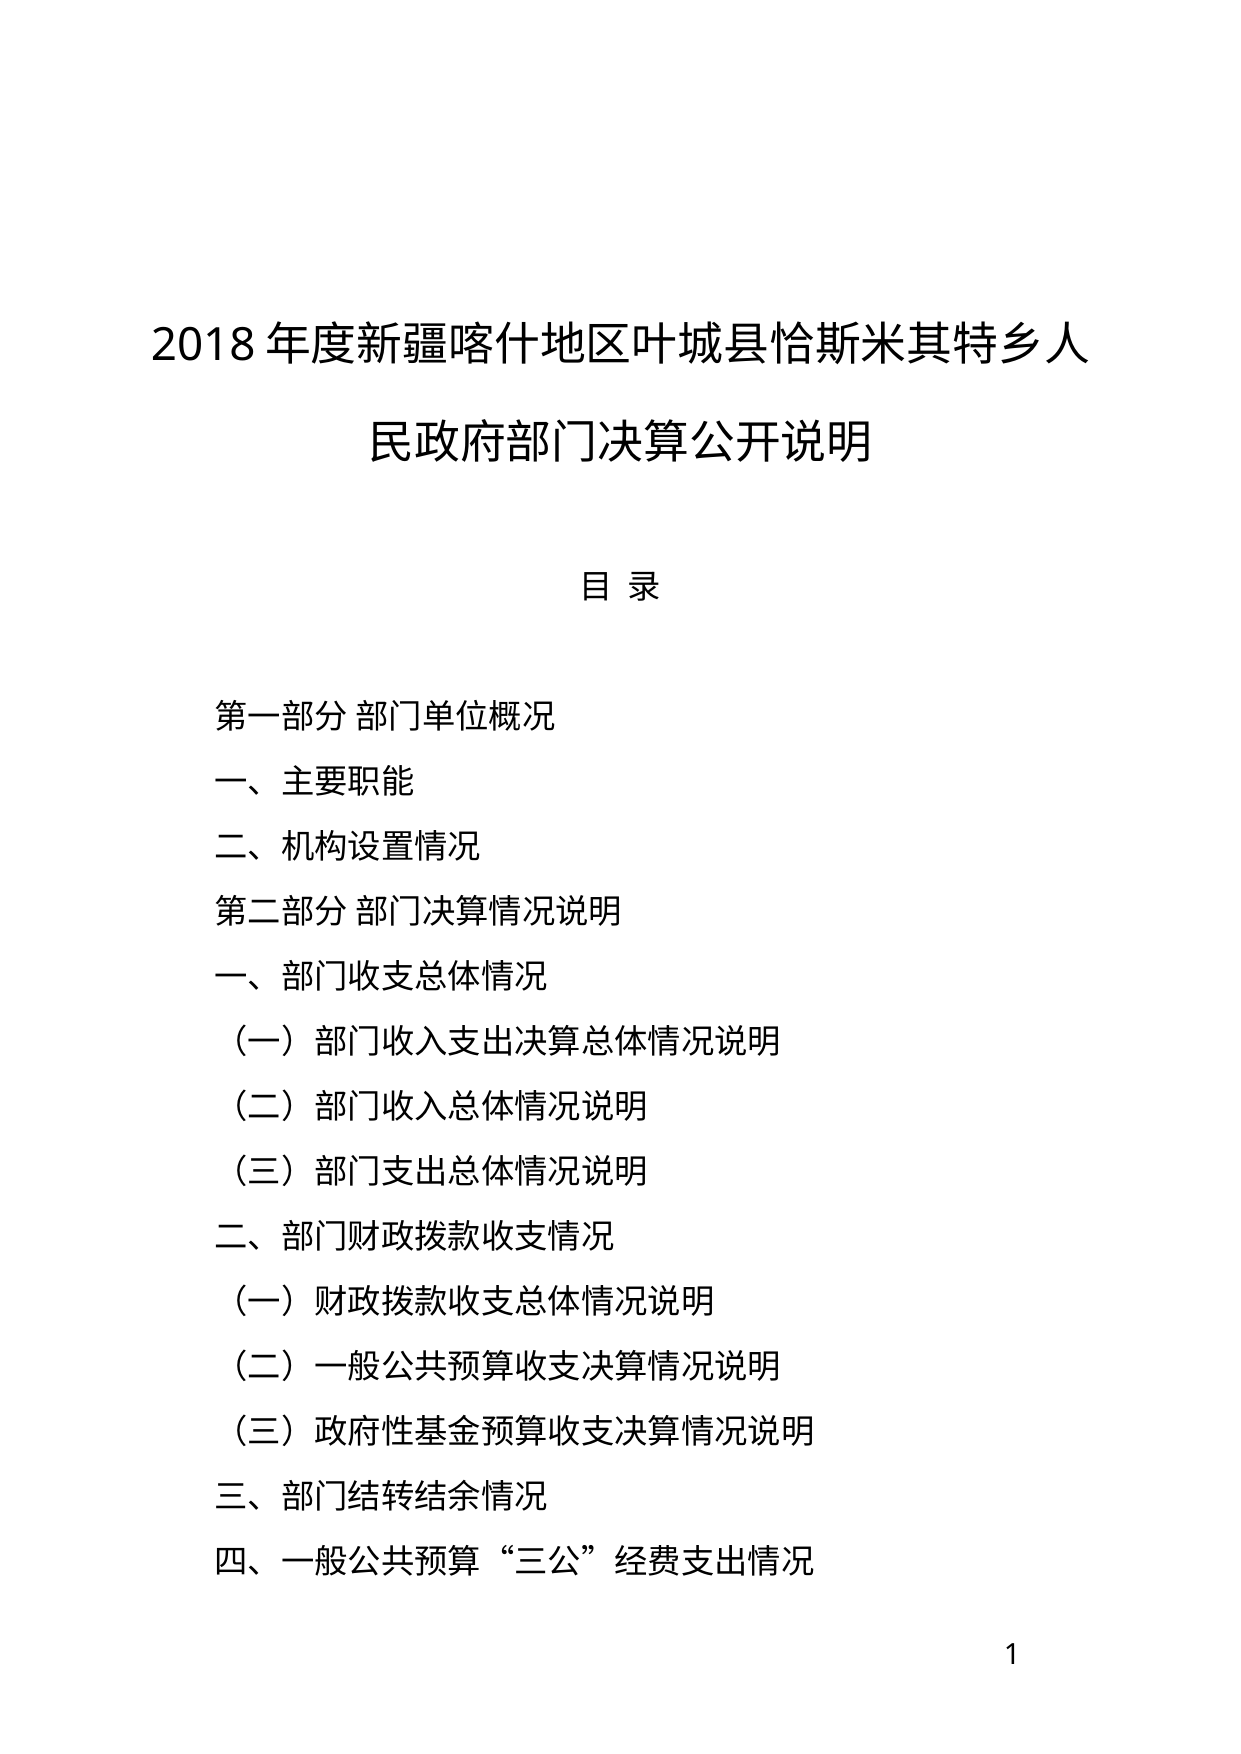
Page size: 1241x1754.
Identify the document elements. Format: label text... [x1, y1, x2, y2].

text 一、主要职能 [148, 747, 1092, 812]
text 二、机构设置情况 [148, 812, 1092, 877]
text 三、部门结转结余情况 [148, 1462, 1092, 1527]
text （三）部门支出总体情况说明 [148, 1137, 1092, 1202]
text （三）政府性基金预算收支决算情况说明 [148, 1397, 1092, 1462]
text 一、部门收支总体情况 [148, 942, 1092, 1007]
text （二）部门收入总体情况说明 [148, 1072, 1092, 1137]
text （一）部门收入支出决算总体情况说明 [148, 1007, 1092, 1072]
text 目 录 [148, 552, 1092, 617]
text 四、一般公共预算“三公”经费支出情况 [148, 1527, 1092, 1592]
text 二、部门财政拨款收支情况 [148, 1202, 1092, 1267]
text （一）财政拨款收支总体情况说明 [148, 1267, 1092, 1332]
text 2018年度新疆喀什地区叶城县恰斯米其特乡人民政府部门决算公开说明 [148, 292, 1092, 487]
text （二）一般公共预算收支决算情况说明 [148, 1332, 1092, 1397]
text 第一部分 部门单位概况 [148, 682, 1092, 747]
text 第二部分 部门决算情况说明 [148, 877, 1092, 942]
